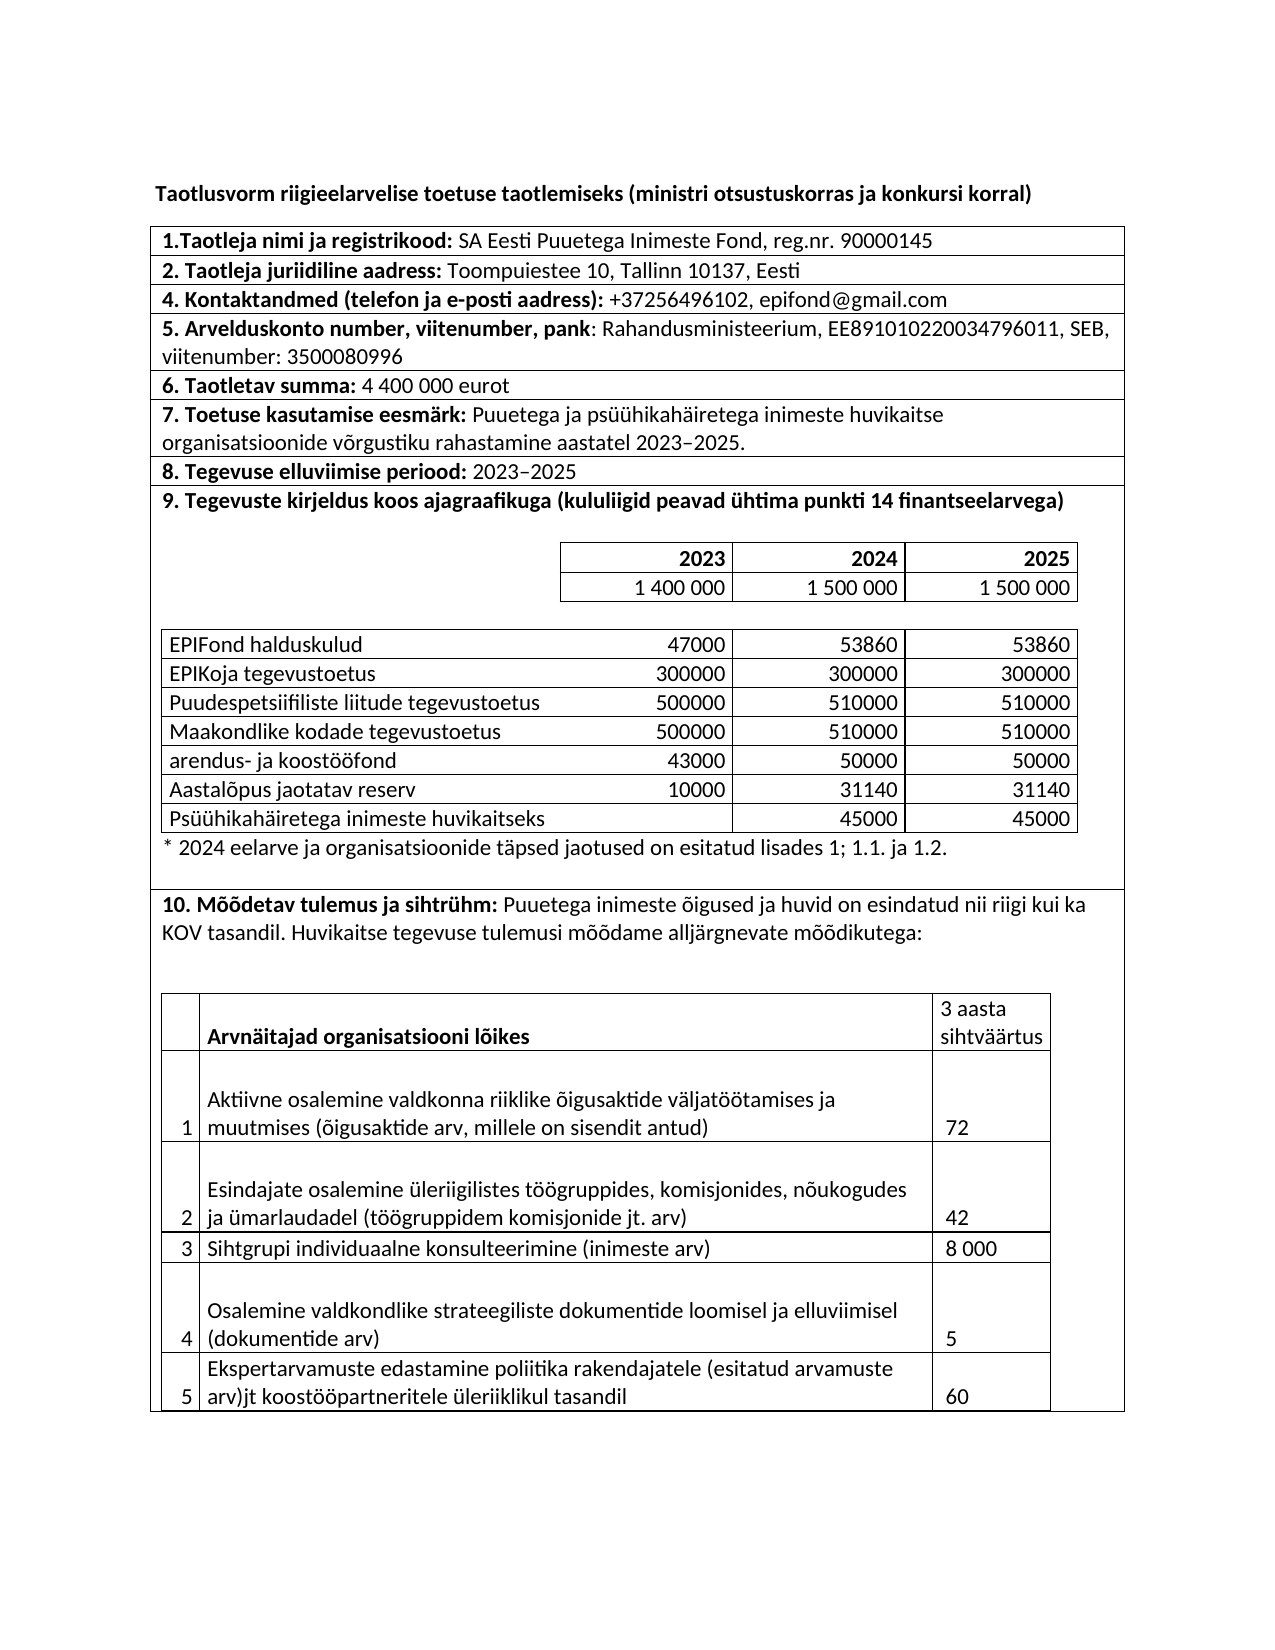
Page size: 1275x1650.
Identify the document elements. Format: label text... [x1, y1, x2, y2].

table_cell 2. Taotleja juriidiline aadress: Toompuiestee 10, Tallinn 10137, Eesti [151, 256, 1124, 284]
table_cell 9. Tegevuste kirjeldus koos ajagraafikuga (kululiigid peavad ühtima punkti 14 finantseelarvega) * 2024 eelarve ja organisatsioonide täpsed jaotused on esitatud lisades 1; 1.1. ja 1.2. [151, 486, 1124, 889]
table_cell 8. Tegevuse elluviimise periood: 2023–2025 [151, 457, 1124, 485]
text Taotlusvorm riigieelarvelise toetuse taotlemiseks (ministri otsustuskorras ja konkursi korral) [150, 179, 1125, 207]
table_cell 6. Taotletav summa: 4 400 000 eurot [151, 371, 1124, 399]
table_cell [151, 890, 1124, 1411]
table_cell 5. Arvelduskonto number, viitenumber, pank: Rahandusministeerium, EE891010220034796011, SEB, viitenumber: 3500080996 [151, 314, 1124, 370]
table_cell 7. Toetuse kasutamise eesmärk: Puuetega ja psüühikahäiretega inimeste huvikaitse organisatsioonide võrgustiku rahastamine aastatel 2023–2025. [151, 400, 1124, 456]
table_cell 4. Kontaktandmed (telefon ja e-posti aadress): +37256496102, epifond@gmail.com [151, 285, 1124, 313]
table_header 1.Taotleja nimi ja registrikood: SA Eesti Puuetega Inimeste Fond, reg.nr. 90000145 [151, 227, 1124, 255]
